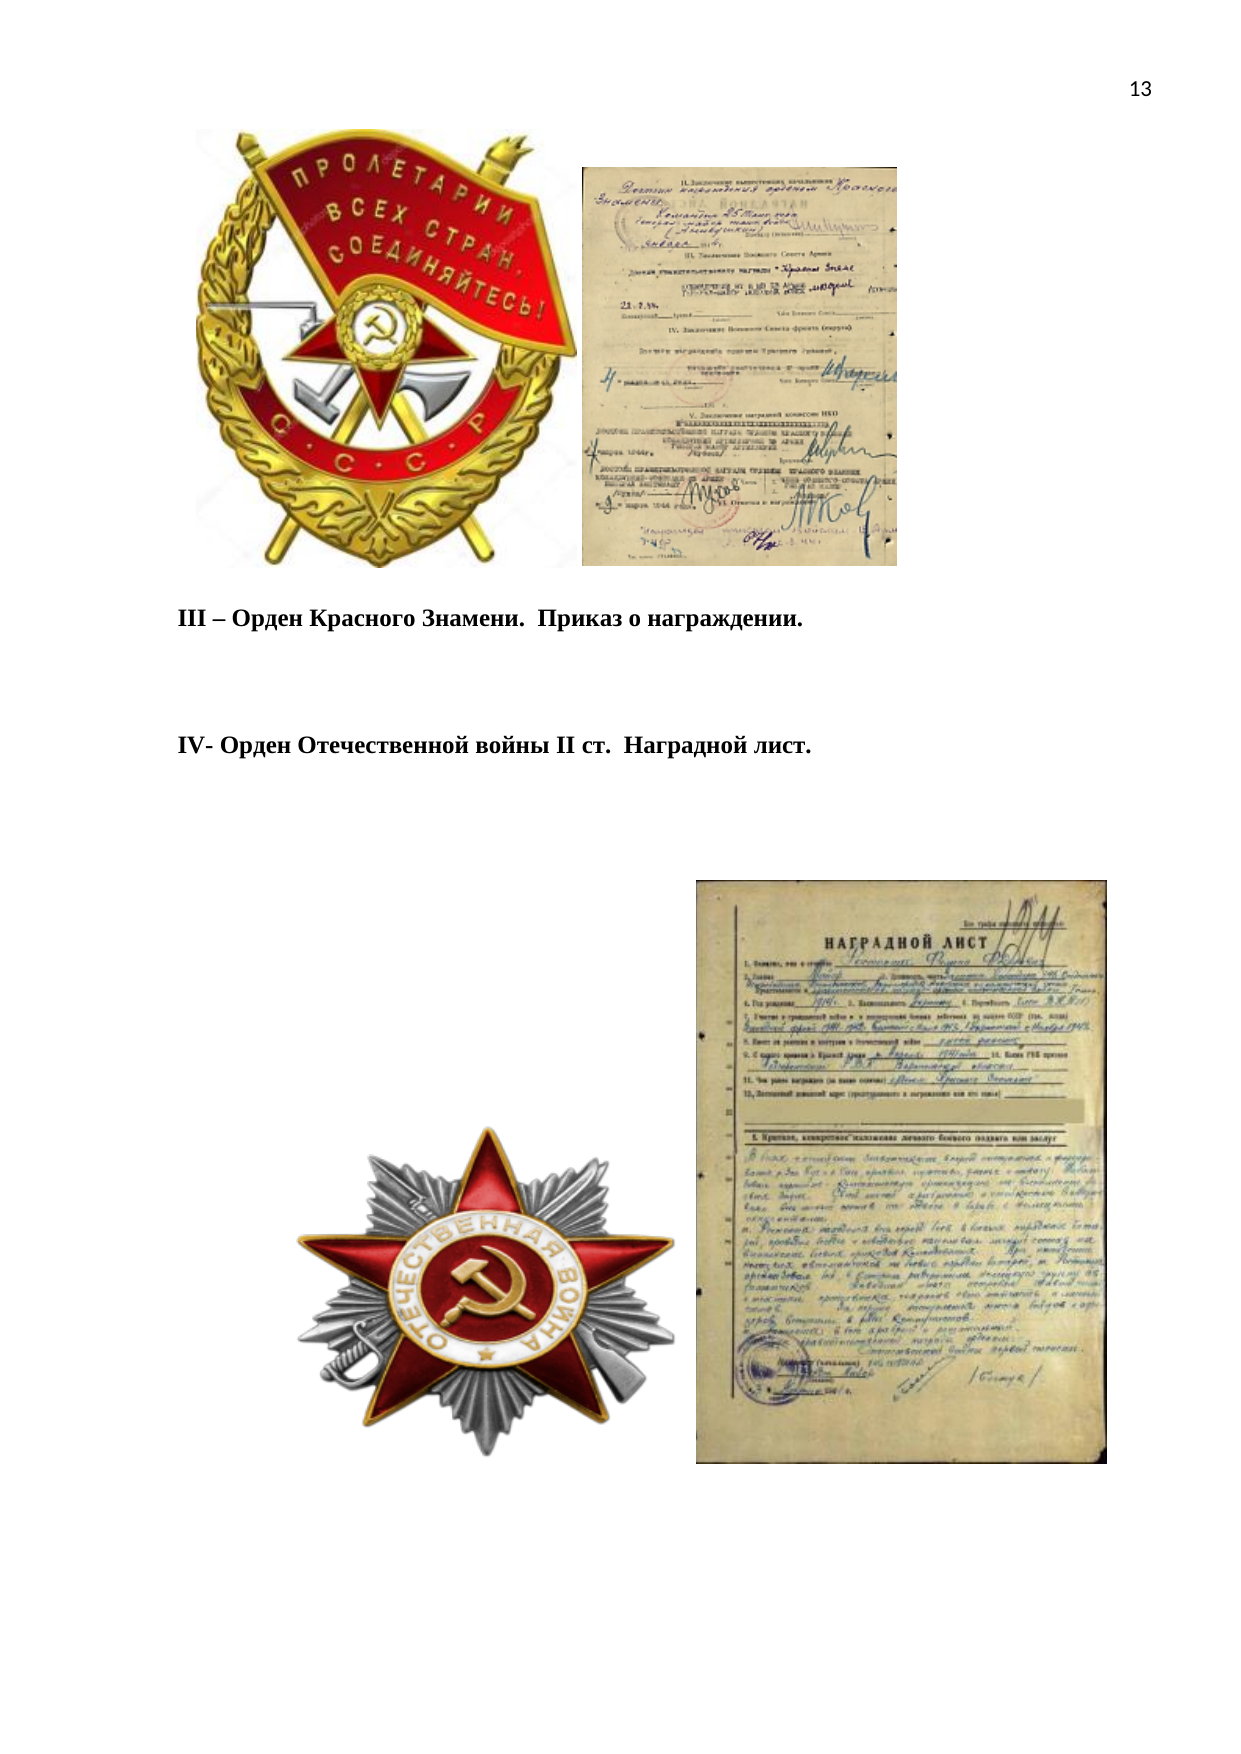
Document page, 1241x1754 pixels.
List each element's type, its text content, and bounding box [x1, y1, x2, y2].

text III – Орден Красного Знамени. Приказ о награждении. [177, 603, 1152, 631]
picture [289, 1122, 684, 1464]
picture [696, 880, 1107, 1464]
picture [582, 167, 897, 566]
picture [196, 129, 577, 568]
text IV- Орден Отечественной войны II ст. Наградной лист. [177, 731, 1152, 759]
